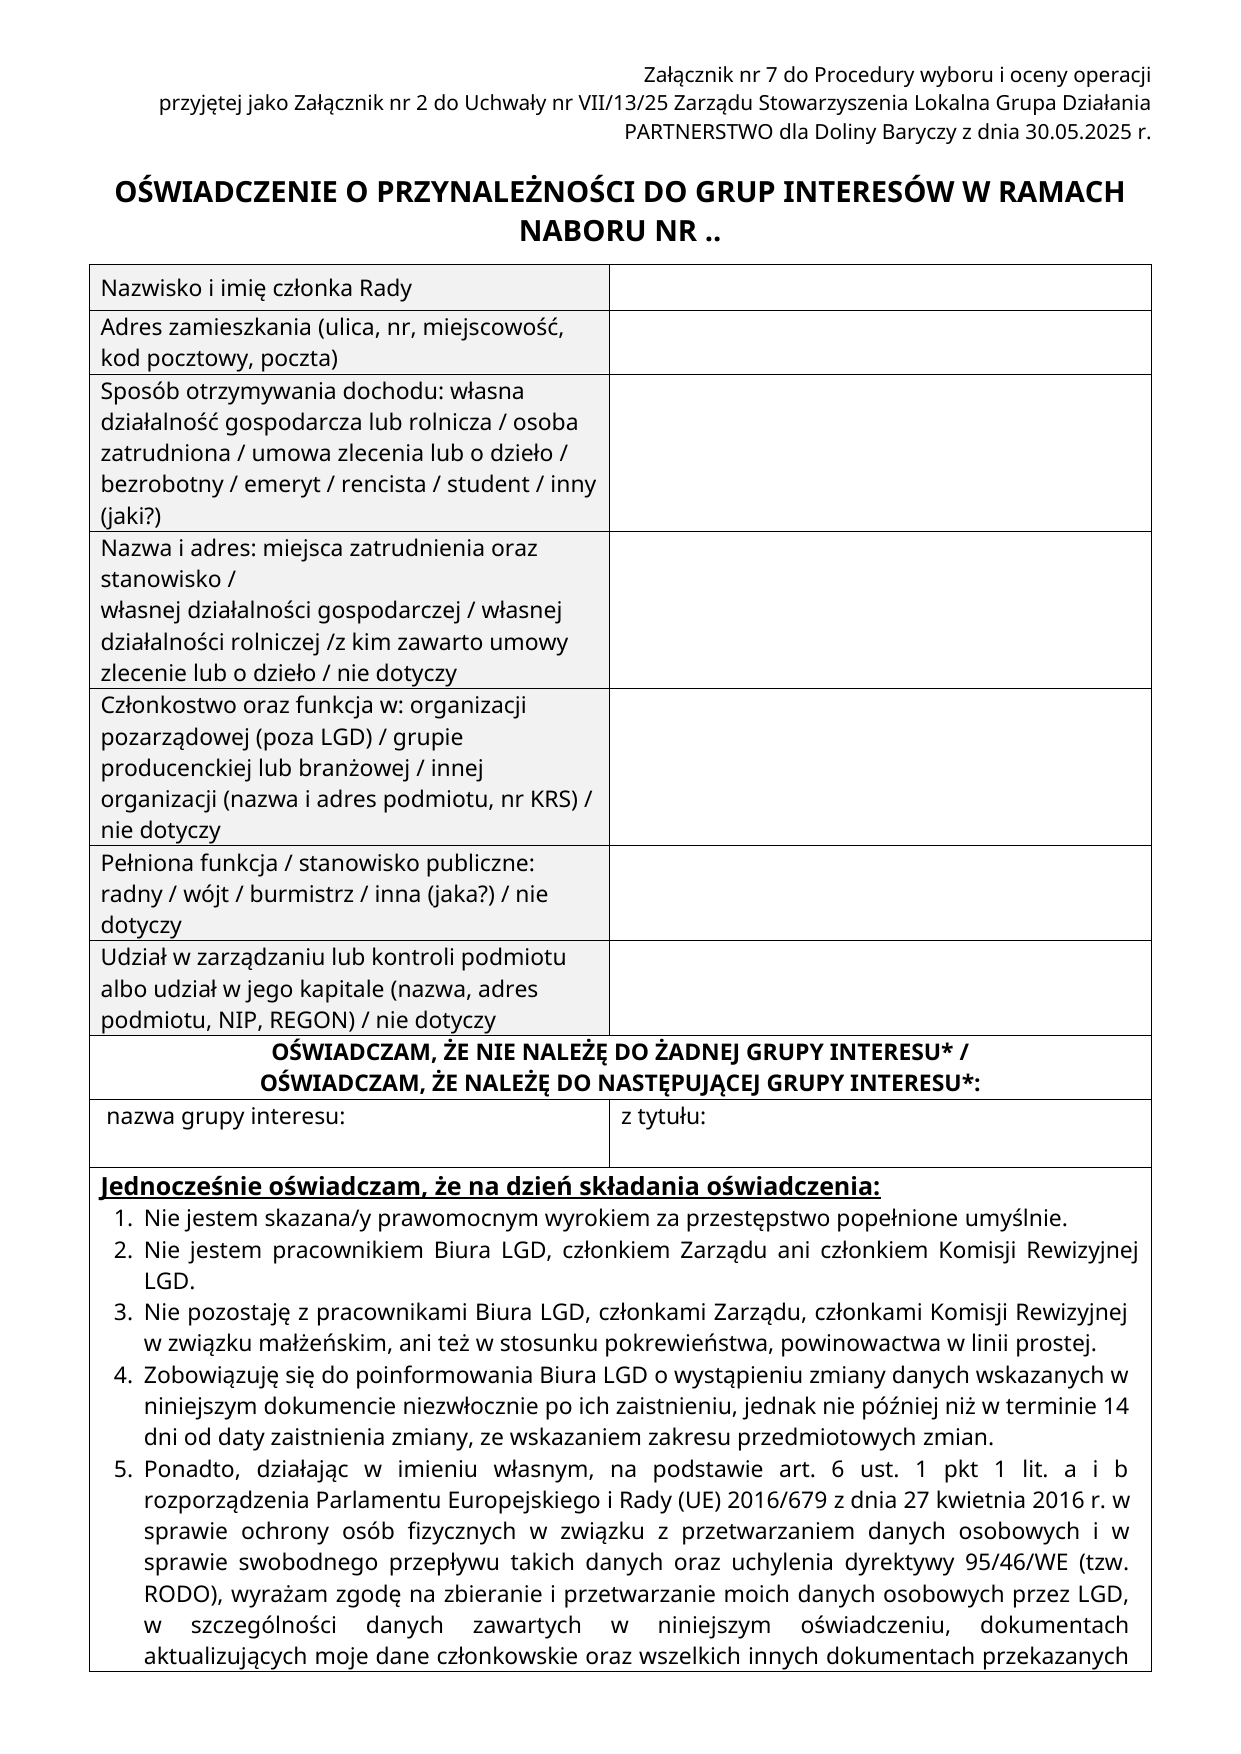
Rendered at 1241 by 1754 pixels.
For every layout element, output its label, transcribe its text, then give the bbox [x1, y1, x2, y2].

table_cell OŚWIADCZAM, ŻE NIE NALEŻĘ DO ŻADNEJ GRUPY INTERESU* / OŚWIADCZAM, ŻE NALEŻĘ DO NASTĘPUJĄCEJ GRUPY INTERESU*: [90, 1036, 1151, 1098]
table_cell [610, 311, 1151, 373]
table_cell nazwa grupy interesu: [90, 1100, 609, 1167]
table_cell Nazwa i adres: miejsca zatrudnienia oraz stanowisko / własnej działalności gospodarczej / własnej działalności rolniczej /z kim zawarto umowy zlecenie lub o dzieło / nie dotyczy [90, 532, 609, 688]
table_cell [610, 941, 1151, 1035]
table_cell [610, 375, 1151, 531]
table_cell [610, 532, 1151, 688]
table_cell Udział w zarządzaniu lub kontroli podmiotu albo udział w jego kapitale (nazwa, adres podmiotu, NIP, REGON) / nie dotyczy [90, 941, 609, 1035]
table_cell Pełniona funkcja / stanowisko publiczne: radny / wójt / burmistrz / inna (jaka?) / nie dotyczy [90, 846, 609, 940]
table_cell z tytułu: [610, 1100, 1151, 1167]
table_cell [610, 846, 1151, 940]
table_cell Członkostwo oraz funkcja w: organizacji pozarządowej (poza LGD) / grupie producenckiej lub branżowej / innej organizacji (nazwa i adres podmiotu, nr KRS) / nie dotyczy [90, 689, 609, 845]
text Załącznik nr 7 do Procedury wyboru i oceny operacji [89, 60, 1152, 88]
text OŚWIADCZENIE O PRZYNALEŻNOŚCI DO GRUP INTERESÓW W RAMACH NABORU NR .. [89, 171, 1152, 250]
table_cell Sposób otrzymywania dochodu: własna działalność gospodarcza lub rolnicza / osoba zatrudniona / umowa zlecenia lub o dzieło / bezrobotny / emeryt / rencista / student / inny (jaki?) [90, 375, 609, 531]
table_cell [610, 689, 1151, 845]
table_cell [90, 1168, 1151, 1671]
table_header Nazwisko i imię członka Rady [90, 265, 609, 310]
text przyjętej jako Załącznik nr 2 do Uchwały nr VII/13/25 Zarządu Stowarzyszenia Lokalna Grupa Działania [89, 88, 1152, 117]
table_cell Adres zamieszkania (ulica, nr, miejscowość, kod pocztowy, poczta) [90, 311, 609, 373]
table_header [610, 265, 1151, 310]
text PARTNERSTWO dla Doliny Baryczy z dnia 30.05.2025 r. [89, 117, 1152, 145]
